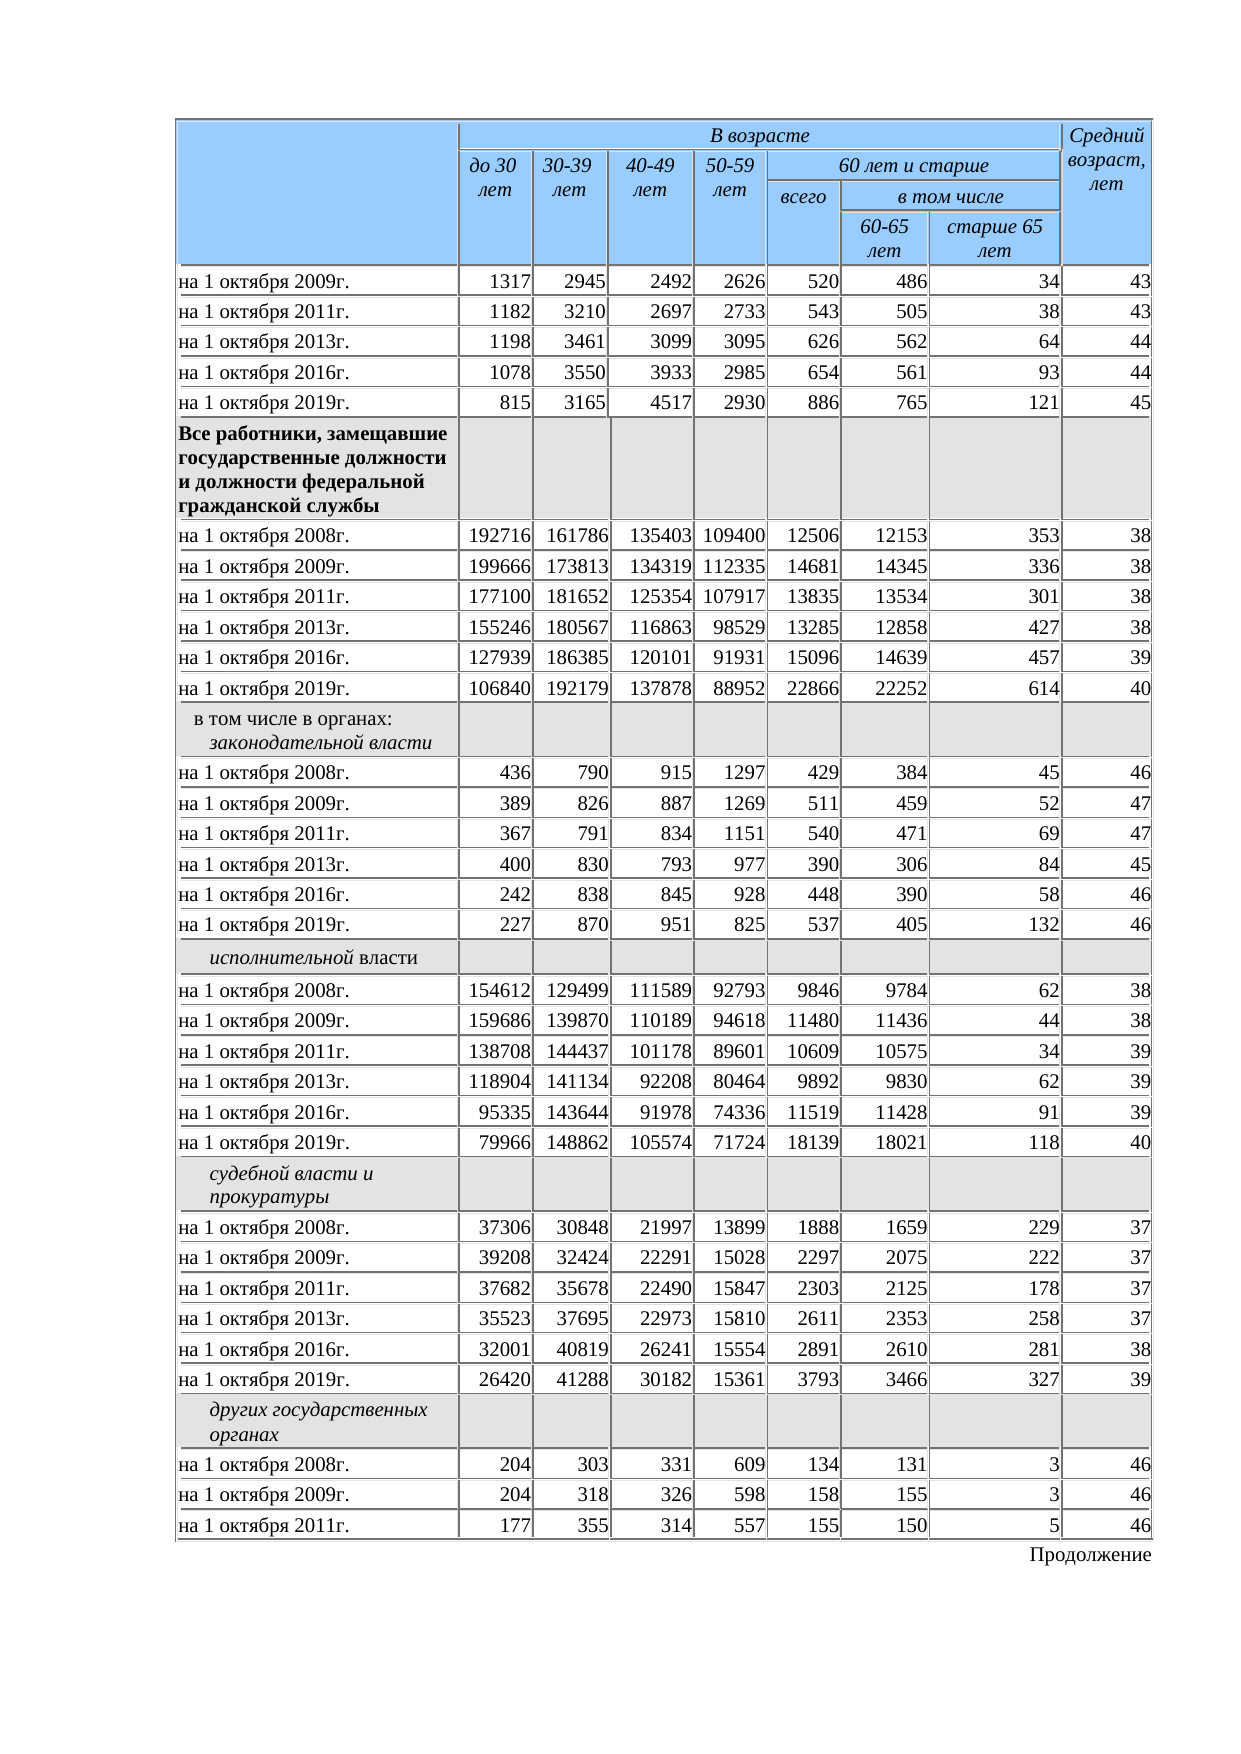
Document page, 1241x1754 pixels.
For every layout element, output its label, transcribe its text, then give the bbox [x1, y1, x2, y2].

table_cell 511 [768, 789, 839, 816]
table_cell [1061, 1156, 1152, 1210]
table_cell 204 [460, 1450, 531, 1477]
table_cell 109400 [695, 522, 765, 549]
table_cell 1182 [460, 298, 531, 325]
table_cell 3933 [609, 359, 692, 386]
table_cell 18021 [842, 1129, 927, 1156]
table_cell [695, 1159, 765, 1210]
table_cell [460, 704, 531, 756]
table_cell 384 [842, 759, 927, 786]
table_cell 3165 [534, 389, 606, 416]
table_cell 326 [612, 1481, 692, 1508]
table_cell 125354 [612, 583, 692, 610]
table_cell 71724 [695, 1129, 765, 1156]
table_cell [842, 419, 927, 518]
table_cell 355 [532, 1508, 610, 1538]
table_header Средний возраст, лет [1061, 122, 1151, 264]
table_cell 46 [1061, 756, 1152, 786]
table_cell 40-49 лет [609, 152, 692, 264]
table_cell 258 [930, 1305, 1059, 1332]
table_cell 60-65 лет [842, 213, 927, 264]
table_cell 131 [842, 1450, 927, 1477]
table_cell 88952 [695, 674, 765, 701]
table_cell на 1 октября 2011г. [178, 816, 457, 847]
table_cell на 1 октября 2019г. [178, 1362, 457, 1393]
table_cell 5 [929, 1508, 1061, 1538]
table_cell 562 [842, 328, 927, 355]
table_cell 609 [695, 1450, 765, 1477]
table_cell на 1 октября 2009г. [178, 264, 457, 294]
table_cell [768, 1159, 839, 1210]
table_cell на 1 октября 2016г. [176, 1332, 458, 1362]
table_cell на 1 октября 2011г. [178, 294, 457, 325]
table_cell 30182 [612, 1366, 692, 1393]
table_cell 120101 [612, 644, 692, 671]
table_cell 118 [930, 1129, 1059, 1156]
table_cell на 1 октября 2008г. [178, 973, 457, 1003]
table_cell 44 [1063, 355, 1151, 386]
table_cell 91931 [695, 644, 765, 671]
table_cell [612, 704, 692, 756]
table_cell 18139 [768, 1129, 839, 1156]
table_cell 46 [1063, 877, 1151, 908]
table_cell 2733 [695, 298, 765, 325]
table_cell 229 [930, 1214, 1059, 1241]
table_cell 21997 [612, 1214, 692, 1241]
table_cell 2303 [768, 1274, 839, 1301]
table_cell 155246 [460, 613, 531, 640]
table_cell 2075 [842, 1244, 927, 1271]
table_cell 11428 [842, 1098, 927, 1125]
table_cell 318 [534, 1481, 608, 1508]
table_cell на 1 октября 2011г. [176, 1508, 458, 1538]
table_cell 192179 [534, 674, 608, 701]
table_cell 34 [930, 267, 1059, 294]
table_cell 98529 [695, 613, 765, 640]
table_cell 9830 [842, 1068, 927, 1095]
table_cell 158 [768, 1481, 839, 1508]
table_cell 30-39 лет [534, 152, 606, 264]
table_cell 505 [842, 298, 927, 325]
table_cell 35523 [460, 1305, 531, 1332]
table_cell 3550 [534, 359, 606, 386]
table_cell 15554 [695, 1335, 765, 1362]
table_cell 32001 [460, 1335, 531, 1362]
table_cell старше 65 лет [930, 213, 1059, 264]
table_cell 10609 [768, 1037, 839, 1064]
table_cell 303 [534, 1450, 608, 1477]
table_cell 459 [842, 789, 927, 816]
table_cell 155 [842, 1481, 927, 1508]
table_cell до 30 лет [460, 152, 531, 264]
table_cell 58 [930, 881, 1059, 908]
table_cell 134 [768, 1450, 839, 1477]
table_cell на 1 октября 2016г. [178, 877, 457, 908]
table_cell 22866 [768, 674, 839, 701]
table_cell 52 [930, 789, 1059, 816]
table_cell 40 [1061, 671, 1152, 701]
table_cell 44 [1061, 325, 1152, 355]
table_cell 227 [460, 911, 531, 938]
table_cell 143644 [534, 1098, 608, 1125]
table_cell [612, 419, 692, 518]
table_cell 915 [612, 759, 692, 786]
table_cell [460, 419, 531, 518]
table_cell на 1 октября 2009г. [178, 549, 457, 579]
table_cell 111589 [612, 977, 692, 1003]
table_cell 155 [767, 1511, 840, 1538]
table_cell [534, 1159, 608, 1210]
table_cell [930, 1396, 1059, 1447]
table_cell 38 [1061, 610, 1152, 640]
table_cell 38 [1063, 519, 1151, 549]
table_cell 367 [460, 820, 531, 847]
table_cell 471 [842, 820, 927, 847]
table_cell 9892 [768, 1068, 839, 1095]
table_cell 10575 [842, 1037, 927, 1064]
table_cell 45 [1061, 386, 1152, 416]
table_cell 390 [768, 850, 839, 877]
table_cell всего [768, 182, 839, 264]
table_cell 13534 [842, 583, 927, 610]
table_cell 405 [842, 911, 927, 938]
table_cell 1078 [460, 359, 531, 386]
table_cell на 1 октября 2016г. [176, 1095, 458, 1125]
table_cell на 1 октября 2013г. [176, 847, 458, 877]
table_cell 870 [534, 911, 608, 938]
table_cell 91 [930, 1098, 1059, 1125]
table_cell 92208 [612, 1068, 692, 1095]
table_cell на 1 октября 2008г. [178, 1447, 457, 1477]
table_cell 39 [1061, 1095, 1152, 1125]
table_cell на 1 октября 2013г. [178, 1301, 457, 1332]
table_cell [842, 942, 927, 973]
table_cell исполнительной власти [178, 938, 457, 973]
table_cell 314 [610, 1511, 693, 1538]
table_cell 14639 [842, 644, 927, 671]
table_cell 40 [1063, 1125, 1151, 1156]
table_cell 154612 [460, 977, 531, 1003]
table_header В возрасте [458, 120, 1061, 148]
table_cell 9784 [842, 977, 927, 1003]
table_cell 2125 [842, 1274, 927, 1301]
table_cell судебной власти и прокуратуры [176, 1156, 458, 1210]
table_cell 791 [534, 820, 608, 847]
table_cell 427 [930, 613, 1059, 640]
table_cell на 1 октября 2009г. [176, 1241, 458, 1271]
table_cell 9846 [768, 977, 839, 1003]
table_cell 11480 [768, 1007, 839, 1034]
table_cell 838 [534, 881, 608, 908]
table_cell 39 [1063, 640, 1151, 671]
table_cell 15361 [695, 1366, 765, 1393]
table_cell [695, 704, 765, 756]
table_cell 626 [768, 328, 839, 355]
table_cell 132 [930, 911, 1059, 938]
table_cell на 1 октября 2009г. [178, 1004, 457, 1034]
table_cell 3 [930, 1450, 1059, 1477]
table_cell 41288 [534, 1366, 608, 1393]
table_cell на 1 октября 2019г. [176, 386, 458, 416]
table_header [178, 122, 458, 264]
table_cell 561 [842, 359, 927, 386]
table_cell 38 [1061, 1332, 1152, 1362]
table_cell 43 [1063, 264, 1151, 294]
table_cell на 1 октября 2016г. [178, 640, 457, 671]
table_cell 62 [930, 977, 1059, 1003]
table_cell 161786 [534, 522, 608, 549]
table_cell в том числе в органах: законодательной власти [178, 701, 457, 756]
table_cell 15810 [695, 1305, 765, 1332]
table_cell 2697 [609, 298, 692, 325]
table_cell 105574 [612, 1129, 692, 1156]
table_cell 137878 [612, 674, 692, 701]
table_cell [842, 704, 927, 756]
table_cell 614 [930, 674, 1059, 701]
table_cell 26241 [612, 1335, 692, 1362]
table_cell 91978 [612, 1098, 692, 1125]
table_cell 15847 [695, 1274, 765, 1301]
table_cell [612, 1396, 692, 1447]
table_cell 3461 [534, 328, 606, 355]
table_cell 74336 [695, 1098, 765, 1125]
table_cell 306 [842, 850, 927, 877]
table_cell 79966 [460, 1129, 531, 1156]
table_cell 80464 [695, 1068, 765, 1095]
table_cell 281 [930, 1335, 1059, 1362]
table_cell 13285 [768, 613, 839, 640]
table_cell [534, 704, 608, 756]
table_cell 12153 [842, 522, 927, 549]
table_cell 3210 [534, 298, 606, 325]
table_cell 14345 [842, 552, 927, 579]
table_cell [842, 1396, 927, 1447]
table_cell 47 [1063, 816, 1151, 847]
table_cell на 1 октября 2013г. [176, 610, 458, 640]
table_cell 47 [1063, 786, 1151, 816]
table_cell 1269 [695, 789, 765, 816]
table_cell 62 [930, 1068, 1059, 1095]
table_cell 1198 [460, 328, 531, 355]
table_cell [768, 704, 839, 756]
table_cell [695, 1396, 765, 1447]
table_cell на 1 октября 2008г. [178, 519, 457, 549]
table_cell 50-59 лет [695, 152, 765, 264]
table_cell [768, 1396, 839, 1447]
table_cell 116863 [612, 613, 692, 640]
table_cell 173813 [534, 552, 608, 579]
table_cell 13835 [768, 583, 839, 610]
table_cell 826 [534, 789, 608, 816]
table_cell 139870 [534, 1007, 608, 1034]
table_cell 64 [930, 328, 1059, 355]
table_cell 44 [930, 1007, 1059, 1034]
table_cell [460, 942, 531, 973]
table_cell 765 [842, 389, 927, 416]
table_cell 654 [768, 359, 839, 386]
table_cell 2353 [842, 1305, 927, 1332]
table_cell 457 [930, 644, 1059, 671]
table_cell 977 [695, 850, 765, 877]
table_cell 2492 [609, 267, 692, 294]
table_cell 845 [612, 881, 692, 908]
table_cell 486 [842, 267, 927, 294]
table_cell 2611 [768, 1305, 839, 1332]
table_cell 1151 [695, 820, 765, 847]
table_cell 134319 [612, 552, 692, 579]
table_cell 390 [842, 881, 927, 908]
table_cell [1063, 938, 1151, 973]
table_cell 38 [930, 298, 1059, 325]
table_cell 429 [768, 759, 839, 786]
table_cell 94618 [695, 1007, 765, 1034]
table_cell 84 [930, 850, 1059, 877]
table_cell [768, 942, 839, 973]
table_cell 177100 [460, 583, 531, 610]
table_cell 34 [930, 1037, 1059, 1064]
table_cell 107917 [695, 583, 765, 610]
table_cell 30848 [534, 1214, 608, 1241]
table_cell 825 [695, 911, 765, 938]
table_cell 540 [768, 820, 839, 847]
table_cell 1659 [842, 1214, 927, 1241]
table_cell на 1 октября 2013г. [176, 325, 458, 355]
table_cell 181652 [534, 583, 608, 610]
table_cell 39 [1063, 1034, 1151, 1064]
table_cell 121 [930, 389, 1059, 416]
table_cell 3466 [842, 1366, 927, 1393]
table_cell 177 [458, 1511, 532, 1538]
table_cell [930, 419, 1059, 518]
table_cell 543 [768, 298, 839, 325]
table_cell 22973 [612, 1305, 692, 1332]
table_cell 46 [1063, 1447, 1151, 1477]
table_cell [695, 419, 765, 518]
table_cell [534, 1396, 608, 1447]
table_cell [460, 1396, 531, 1447]
table_cell 22252 [842, 674, 927, 701]
table_cell 3793 [768, 1366, 839, 1393]
table_cell на 1 октября 2009г. [178, 1478, 457, 1508]
table_cell 336 [930, 552, 1059, 579]
table_cell 26420 [460, 1366, 531, 1393]
table_cell на 1 октября 2008г. [178, 1210, 457, 1241]
table_cell 35678 [534, 1274, 608, 1301]
table_cell [930, 1159, 1059, 1210]
table_cell на 1 октября 2011г. [178, 579, 457, 610]
table_cell 37 [1063, 1210, 1151, 1241]
table_cell 537 [768, 911, 839, 938]
table_cell [695, 942, 765, 973]
table_cell 353 [930, 522, 1059, 549]
table_cell 242 [460, 881, 531, 908]
table_cell в том числе [842, 182, 1059, 209]
table_cell 38 [1063, 1004, 1151, 1034]
table_cell 45 [930, 759, 1059, 786]
table_cell [460, 1159, 531, 1210]
table_cell 148862 [534, 1129, 608, 1156]
table_cell 45 [1061, 847, 1152, 877]
table_cell 834 [612, 820, 692, 847]
table_cell 127939 [460, 644, 531, 671]
table_cell 46 [1061, 908, 1152, 938]
table_cell 951 [612, 911, 692, 938]
table_cell на 1 октября 2008г. [176, 756, 458, 786]
table_cell 38 [1063, 549, 1151, 579]
table_cell 2930 [695, 389, 765, 416]
table_cell 830 [534, 850, 608, 877]
table_cell 557 [693, 1511, 767, 1538]
table_cell 38 [1063, 973, 1151, 1003]
table_cell на 1 октября 2011г. [178, 1271, 457, 1301]
table_cell 95335 [460, 1098, 531, 1125]
table_cell [534, 942, 608, 973]
table_cell 2945 [534, 267, 606, 294]
table_cell 93 [930, 359, 1059, 386]
table_cell 37 [1063, 1301, 1151, 1332]
table_cell 150 [840, 1511, 929, 1538]
table_cell 37695 [534, 1305, 608, 1332]
table_cell 3099 [609, 328, 692, 355]
table_cell 37306 [460, 1214, 531, 1241]
table_cell 3095 [695, 328, 765, 355]
table_cell 2297 [768, 1244, 839, 1271]
table_cell 118904 [460, 1068, 531, 1095]
table_cell 141134 [534, 1068, 608, 1095]
table_cell 40819 [534, 1335, 608, 1362]
table_cell 32424 [534, 1244, 608, 1271]
table_cell 135403 [612, 522, 692, 549]
table_cell 159686 [460, 1007, 531, 1034]
table_cell 37 [1061, 1241, 1152, 1271]
table_cell 2610 [842, 1335, 927, 1362]
table_cell 327 [930, 1366, 1059, 1393]
table_cell [768, 419, 839, 518]
table_cell 69 [930, 820, 1059, 847]
table_cell 60 лет и старше [768, 152, 1059, 179]
table_cell 129499 [534, 977, 608, 1003]
table_cell 22490 [612, 1274, 692, 1301]
table_cell 46 [1061, 1508, 1152, 1538]
table_cell 436 [460, 759, 531, 786]
table_cell 11519 [768, 1098, 839, 1125]
table_cell на 1 октября 2019г. [178, 1125, 457, 1156]
table_cell 39208 [460, 1244, 531, 1271]
table_cell 2891 [768, 1335, 839, 1362]
table_cell 15028 [695, 1244, 765, 1271]
table_cell 144437 [534, 1037, 608, 1064]
table_cell 1297 [695, 759, 765, 786]
table_cell 400 [460, 850, 531, 877]
table_cell 178 [930, 1274, 1059, 1301]
table_cell 3 [930, 1481, 1059, 1508]
table_cell 110189 [612, 1007, 692, 1034]
table_cell 886 [768, 389, 839, 416]
table_cell 4517 [609, 389, 692, 416]
table_cell 92793 [695, 977, 765, 1003]
table_cell 106840 [460, 674, 531, 701]
table_cell 15096 [768, 644, 839, 671]
table_cell 37 [1063, 1271, 1151, 1301]
table_cell 301 [930, 583, 1059, 610]
table_cell 37682 [460, 1274, 531, 1301]
table_cell 89601 [695, 1037, 765, 1064]
table_cell [842, 1159, 927, 1210]
table_cell [534, 419, 608, 518]
table_cell [930, 942, 1059, 973]
table_cell 11436 [842, 1007, 927, 1034]
table_cell 38 [1063, 579, 1151, 610]
table_cell на 1 октября 2019г. [176, 908, 458, 938]
table_cell 1888 [768, 1214, 839, 1241]
table_cell 598 [695, 1481, 765, 1508]
table_cell 180567 [534, 613, 608, 640]
table_cell на 1 октября 2019г. [176, 671, 458, 701]
table_cell 13899 [695, 1214, 765, 1241]
table_cell 520 [768, 267, 839, 294]
table_cell 222 [930, 1244, 1059, 1271]
table_cell 192716 [460, 522, 531, 549]
table_cell на 1 октября 2011г. [178, 1034, 457, 1064]
table_cell 112335 [695, 552, 765, 579]
table_cell 331 [612, 1450, 692, 1477]
table_cell 101178 [612, 1037, 692, 1064]
table_cell 793 [612, 850, 692, 877]
table_cell 14681 [768, 552, 839, 579]
table_cell [612, 1159, 692, 1210]
table_cell 43 [1063, 294, 1151, 325]
table_cell 12506 [768, 522, 839, 549]
text Продолжение [177, 1542, 1152, 1566]
table_cell 790 [534, 759, 608, 786]
table_cell 39 [1063, 1362, 1151, 1393]
table_cell [1063, 416, 1151, 518]
table_cell 389 [460, 789, 531, 816]
table_cell 199666 [460, 552, 531, 579]
table_cell 1317 [460, 267, 531, 294]
table_cell [612, 942, 692, 973]
table_cell 186385 [534, 644, 608, 671]
table_cell на 1 октября 2013г. [178, 1064, 457, 1095]
table_cell 39 [1063, 1064, 1151, 1095]
table_cell 815 [460, 389, 531, 416]
table_cell 138708 [460, 1037, 531, 1064]
table_cell 2985 [695, 359, 765, 386]
table_cell [1061, 1393, 1152, 1447]
table_cell 2626 [695, 267, 765, 294]
table_cell Все работники, замещавшие государственные должности и должности федеральной гражданской службы [178, 416, 457, 518]
table_cell 887 [612, 789, 692, 816]
table_cell [1063, 701, 1151, 756]
table_cell 22291 [612, 1244, 692, 1271]
table_cell других государственных органах [176, 1393, 458, 1447]
table_cell 928 [695, 881, 765, 908]
table_cell на 1 октября 2009г. [178, 786, 457, 816]
table_cell [930, 704, 1059, 756]
table_cell 46 [1063, 1478, 1151, 1508]
table_cell 12858 [842, 613, 927, 640]
table_cell на 1 октября 2016г. [178, 355, 457, 386]
table_cell 204 [460, 1481, 531, 1508]
table_cell 448 [768, 881, 839, 908]
